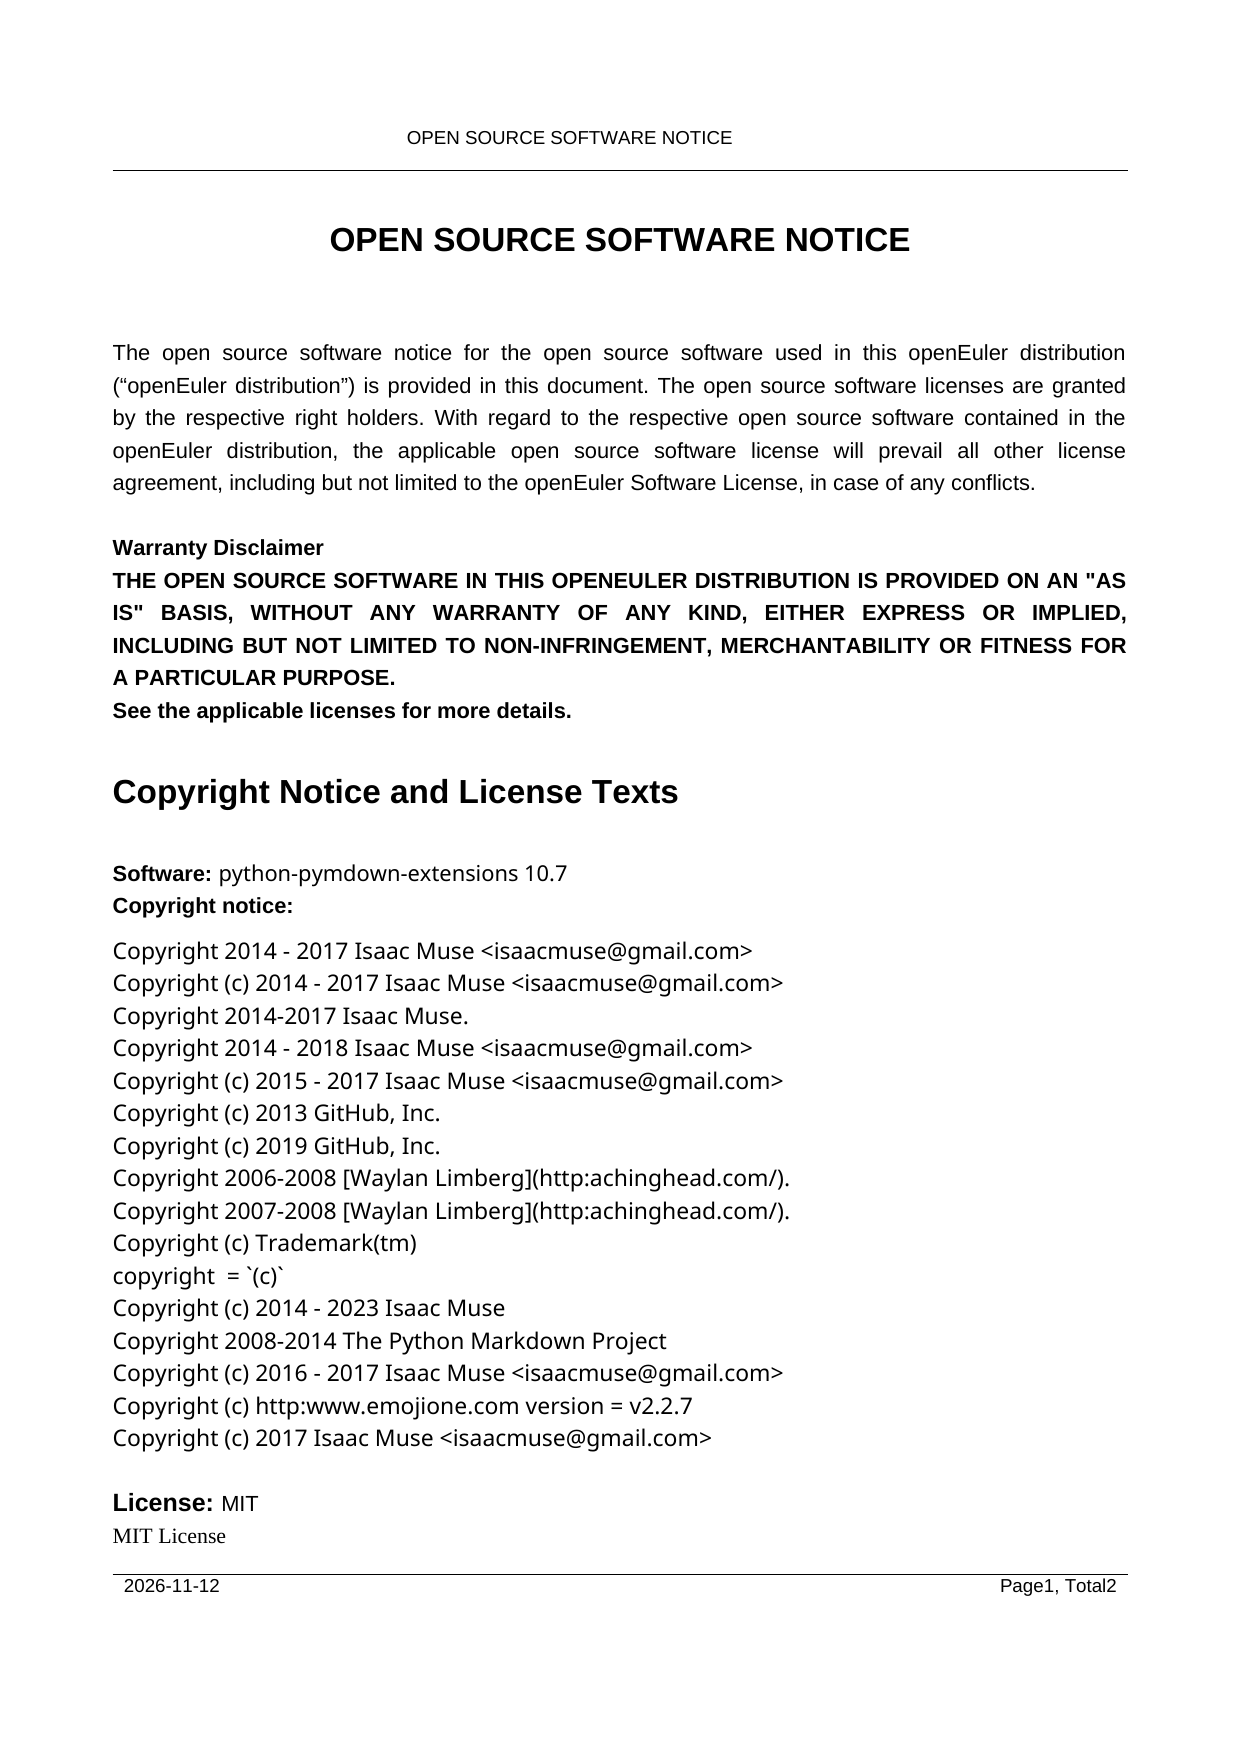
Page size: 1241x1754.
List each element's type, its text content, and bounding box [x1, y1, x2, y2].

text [112, 1519, 1128, 1551]
text The open source software notice for the open source software used in this openEuler distribution (“openEuler distribution”) is provided in this document. The open source software licenses are granted by the respective right holders. With regard to the respective open source software contained in the openEuler distribution, the applicable open source software license will prevail all other license agreement, including but not limited to the openEuler Software License, in case of any conflicts. [112, 336, 1128, 499]
text THE OPEN SOURCE SOFTWARE IN THIS OPENEULER DISTRIBUTION IS PROVIDED ON AN "AS IS" BASIS, WITHOUT ANY WARRANTY OF ANY KIND, EITHER EXPRESS OR IMPLIED, INCLUDING BUT NOT LIMITED TO NON-INFRINGEMENT, MERCHANTABILITY OR FITNESS FOR A PARTICULAR PURPOSE. See the applicable licenses for more details. [112, 564, 1128, 726]
text Copyright Notice and License Texts [112, 759, 1128, 824]
text Copyright notice: [112, 889, 1128, 921]
title Software: python-pymdown-extensions 10.7 [112, 856, 1128, 889]
text OPEN SOURCE SOFTWARE NOTICE [112, 206, 1128, 271]
text Warranty Disclaimer [112, 531, 1128, 564]
text License: MIT [112, 1486, 1128, 1519]
text Copyright 2014 - 2017 Isaac Muse <isaacmuse@gmail.com> Copyright (c) 2014 - 2017 Isaac Muse <isaacmuse@gmail.com> Copyright 2014-2017 Isaac Muse. Copyright 2014 - 2018 Isaac Muse <isaacmuse@gmail.com> Copyright (c) 2015 - 2017 Isaac Muse <isaacmuse@gmail.com> Copyright (c) 2013 GitHub, Inc. Copyright (c) 2019 GitHub, Inc. Copyright 2006-2008 [Waylan Limberg](http:achinghead.com/). Copyright 2007-2008 [Waylan Limberg](http:achinghead.com/). Copyright (c) Trademark(tm) copyright = `(c)` Copyright (c) 2014 - 2023 Isaac Muse Copyright 2008-2014 The Python Markdown Project Copyright (c) 2016 - 2017 Isaac Muse <isaacmuse@gmail.com> Copyright (c) http:www.emojione.com version = v2.2.7 Copyright (c) 2017 Isaac Muse <isaacmuse@gmail.com> [112, 934, 1128, 1486]
